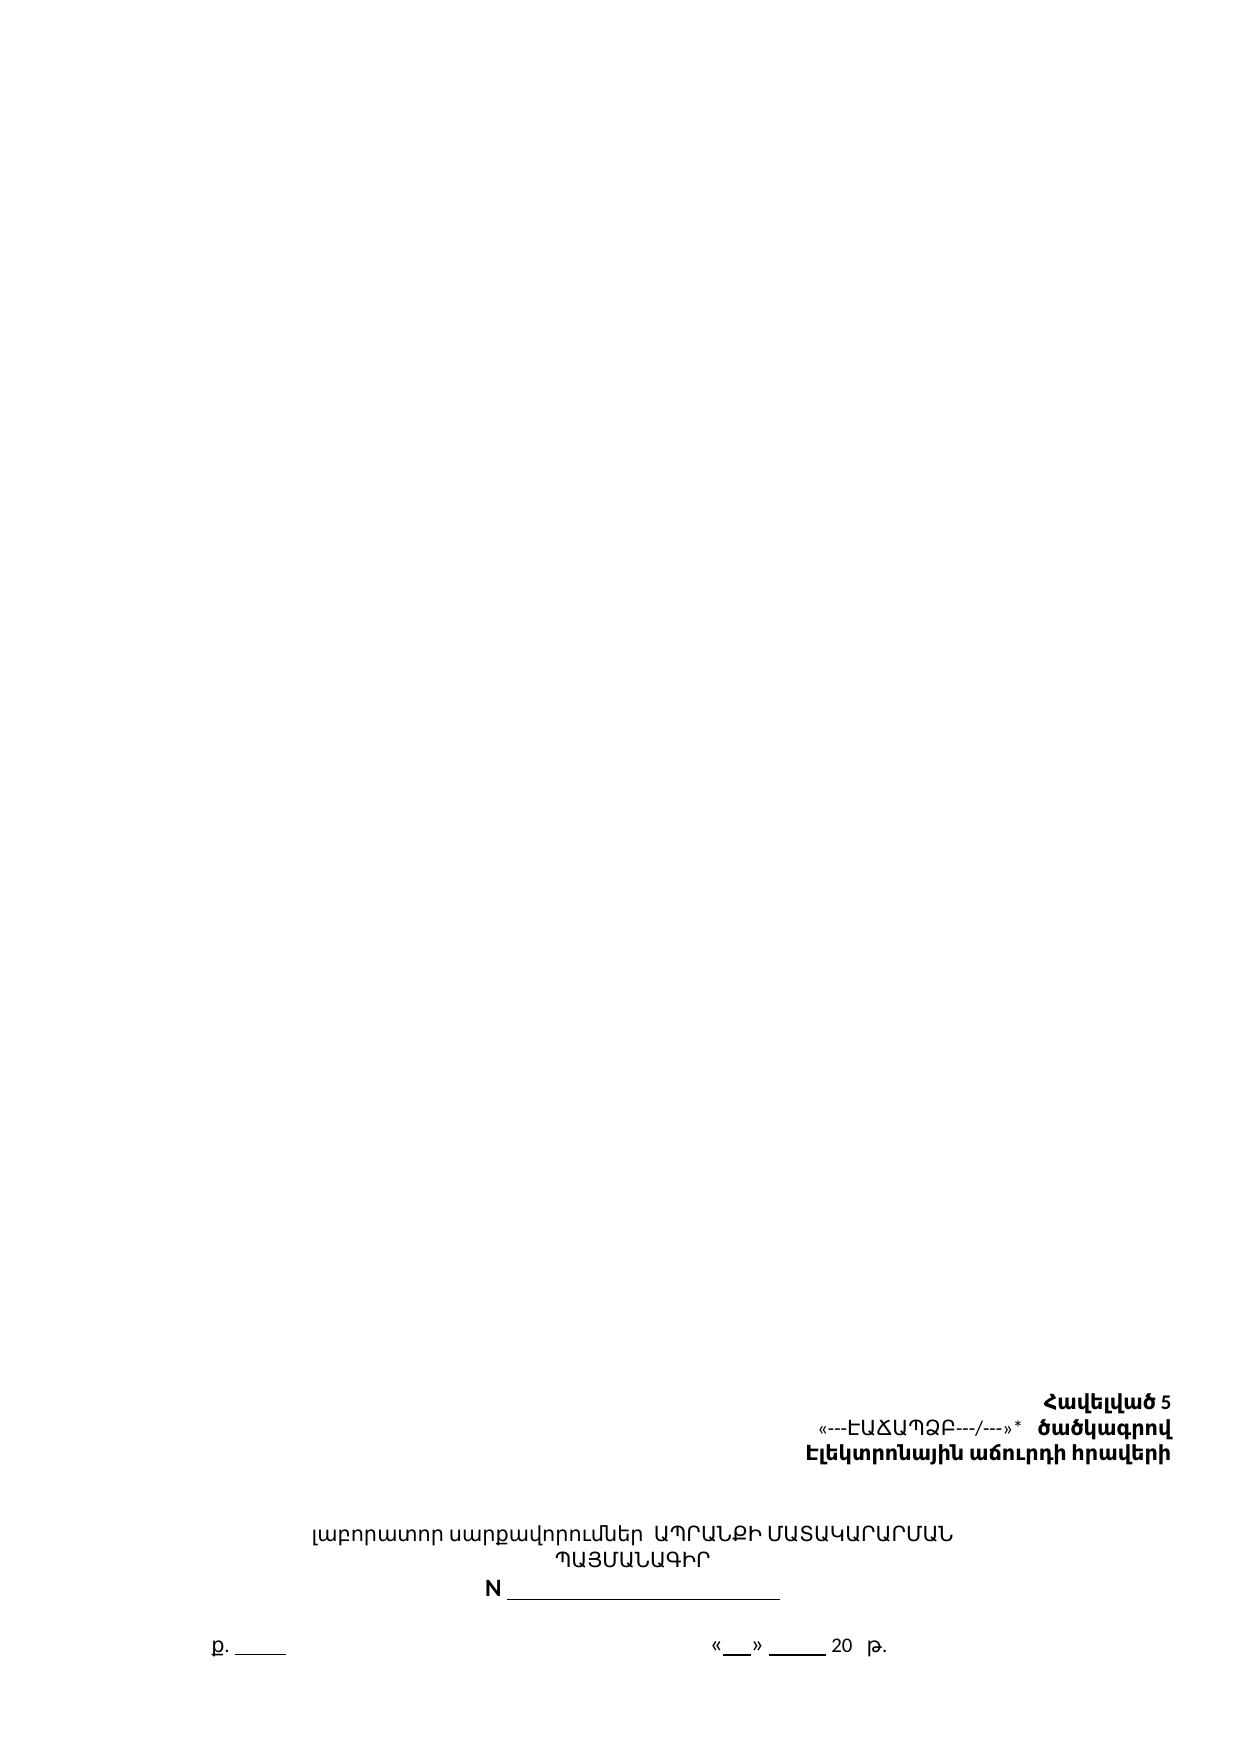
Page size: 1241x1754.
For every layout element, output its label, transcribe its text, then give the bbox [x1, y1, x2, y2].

text Էլեկտրոնային աճուրդի հրավերի [94, 1440, 1171, 1466]
text «---ԷԱՃԱՊՁԲ---/---»* ծածկագրով [94, 1415, 1171, 1440]
text լաբորատոր սարքավորումներ ԱՊՐԱՆՔԻ ՄԱՏԱԿԱՐԱՐՄԱՆ [79, 1522, 1171, 1547]
text ՊԱՅՄԱՆԱԳԻՐ [79, 1547, 1171, 1572]
text Հավելված 5 [94, 1389, 1171, 1415]
text ք. « » 20 թ. [94, 1628, 1171, 1659]
text N [79, 1572, 1171, 1603]
